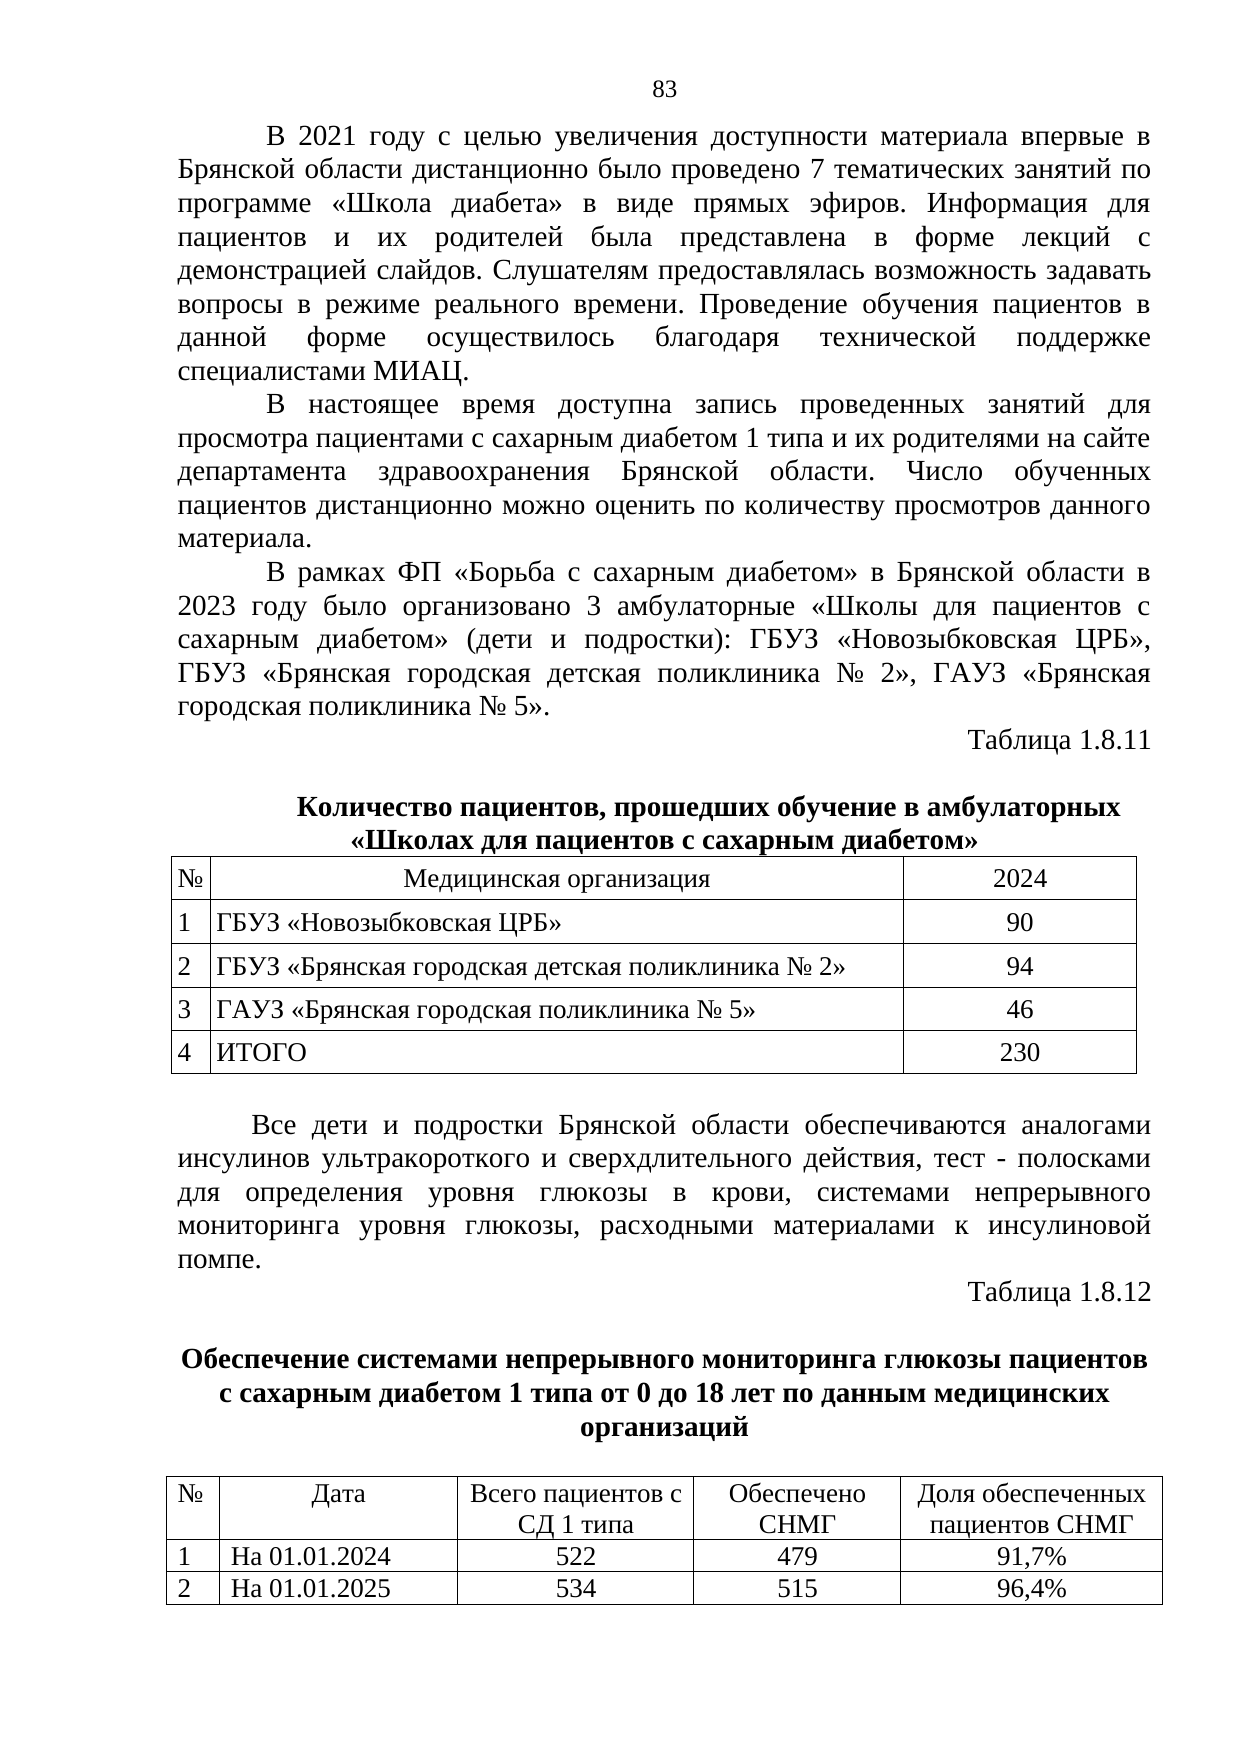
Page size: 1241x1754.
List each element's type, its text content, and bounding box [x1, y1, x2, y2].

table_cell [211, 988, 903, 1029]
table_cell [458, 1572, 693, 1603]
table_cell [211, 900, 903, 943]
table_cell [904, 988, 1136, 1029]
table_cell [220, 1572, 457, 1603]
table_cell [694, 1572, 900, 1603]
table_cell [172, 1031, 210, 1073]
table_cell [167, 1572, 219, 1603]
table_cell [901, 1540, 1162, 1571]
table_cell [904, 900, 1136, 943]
text В рамках ФП «Борьба с сахарным диабетом» в Брянской области в 2023 году было организовано 3 амбулаторные «Школы для пациентов с сахарным диабетом» (дети и подростки): ГБУЗ «Новозыбковская ЦРБ», ГБУЗ «Брянская городская детская поликлиника № 2», ГАУЗ «Брянская городская поликлиника № 5». [177, 554, 1152, 722]
text Таблица 1.8.12 [177, 1274, 1152, 1308]
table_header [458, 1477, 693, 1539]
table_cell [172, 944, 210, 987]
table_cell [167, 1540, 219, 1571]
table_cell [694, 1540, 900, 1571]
text Обеспечение системами непрерывного мониторинга глюкозы пациентов с сахарным диабетом 1 типа от 0 до 18 лет по данным медицинских организаций [177, 1342, 1152, 1442]
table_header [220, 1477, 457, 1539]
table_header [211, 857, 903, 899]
text В 2021 году с целью увеличения доступности материала впервые в Брянской области дистанционно было проведено 7 тематических занятий по программе «Школа диабета» в виде прямых эфиров. Информация для пациентов и их родителей была представлена в форме лекций с демонстрацией слайдов. Слушателям предоставлялась возможность задавать вопросы в режиме реального времени. Проведение обучения пациентов в данной форме осуществилось благодаря технической поддержке специалистами МИАЦ. [177, 118, 1152, 386]
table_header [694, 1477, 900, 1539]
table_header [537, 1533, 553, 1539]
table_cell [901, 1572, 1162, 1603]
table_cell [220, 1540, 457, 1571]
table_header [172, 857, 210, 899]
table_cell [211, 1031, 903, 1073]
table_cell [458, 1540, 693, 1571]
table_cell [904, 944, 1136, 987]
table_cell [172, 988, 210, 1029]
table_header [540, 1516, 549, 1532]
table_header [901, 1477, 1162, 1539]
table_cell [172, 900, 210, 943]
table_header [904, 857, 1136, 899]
text Таблица 1.8.11 [177, 722, 1152, 755]
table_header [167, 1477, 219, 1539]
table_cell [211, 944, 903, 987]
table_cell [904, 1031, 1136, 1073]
text В настоящее время доступна запись проведенных занятий для просмотра пациентами с сахарным диабетом 1 типа и их родителями на сайте департамента здравоохранения Брянской области. Число обученных пациентов дистанционно можно оценить по количеству просмотров данного материала. [177, 386, 1152, 554]
text Количество пациентов, прошедших обучение в амбулаторных «Школах для пациентов с сахарным диабетом» [177, 789, 1152, 856]
text Все дети и подростки Брянской области обеспечиваются аналогами инсулинов ультракороткого и сверхдлительного действия, тест - полосками для определения уровня глюкозы в крови, системами непрерывного мониторинга уровня глюкозы, расходными материалами к инсулиновой помпе. [177, 1107, 1152, 1274]
